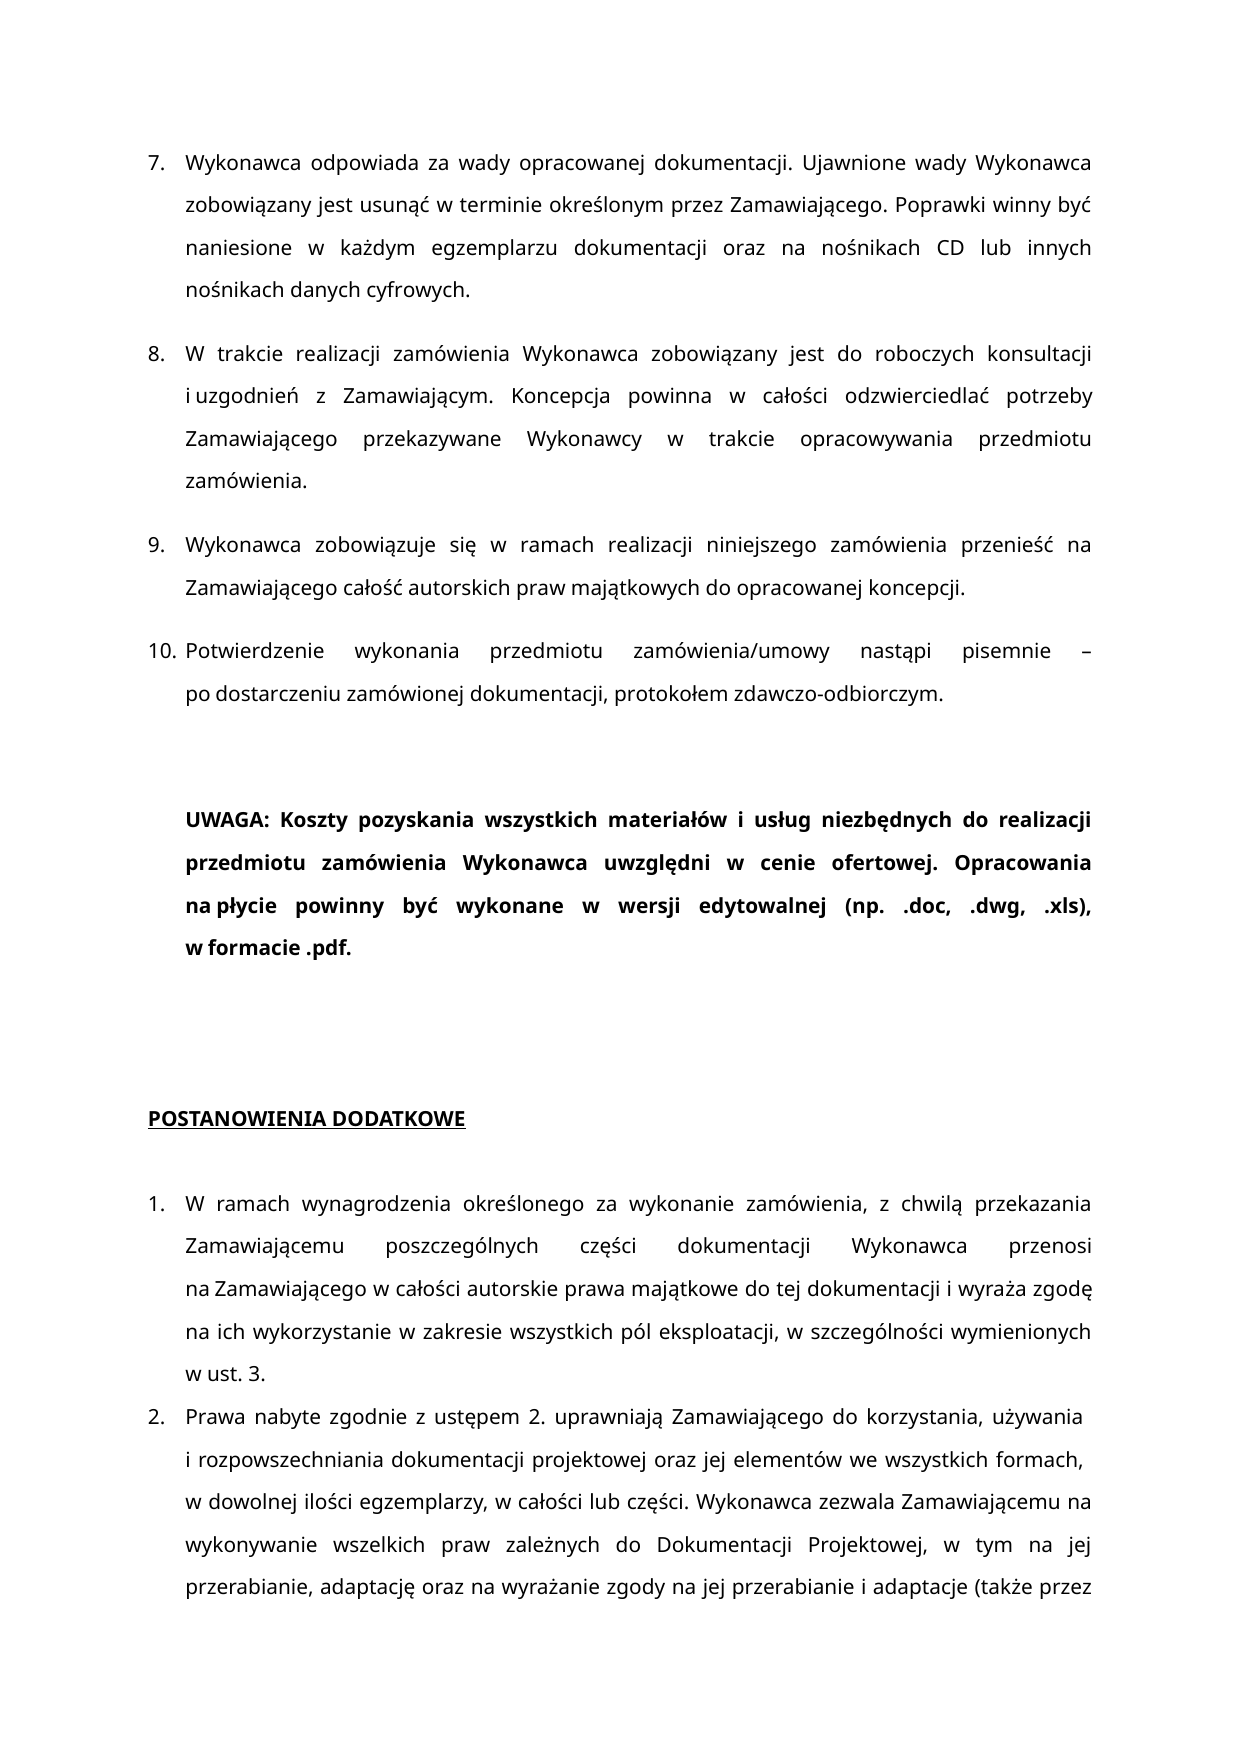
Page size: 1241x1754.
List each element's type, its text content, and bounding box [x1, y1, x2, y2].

list Potwierdzenie wykonania przedmiotu zamówienia/umowy nastąpi pisemnie – po dostarczeniu zamówionej dokumentacji, protokołem zdawczo-odbiorczym. [148, 636, 1093, 707]
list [148, 1402, 1093, 1601]
list W ramach wynagrodzenia określonego za wykonanie zamówienia, z chwilą przekazania Zamawiającemu poszczególnych części dokumentacji Wykonawca przenosi na Zamawiającego w całości autorskie prawa majątkowe do tej dokumentacji i wyraża zgodę na ich wykorzystanie w zakresie wszystkich pól eksploatacji, w szczególności wymienionych w ust. 3. [148, 1189, 1093, 1388]
list W trakcie realizacji zamówienia Wykonawca zobowiązany jest do roboczych konsultacji i uzgodnień z Zamawiającym. Koncepcja powinna w całości odzwierciedlać potrzeby Zamawiającego przekazywane Wykonawcy w trakcie opracowywania przedmiotu zamówienia. [148, 339, 1093, 495]
list Wykonawca odpowiada za wady opracowanej dokumentacji. Ujawnione wady Wykonawca zobowiązany jest usunąć w terminie określonym przez Zamawiającego. Poprawki winny być naniesione w każdym egzemplarzu dokumentacji oraz na nośnikach CD lub innych nośnikach danych cyfrowych. [148, 148, 1093, 304]
list POSTANOWIENIA DODATKOWE [148, 1104, 1093, 1132]
list UWAGA: Koszty pozyskania wszystkich materiałów i usług niezbędnych do realizacji przedmiotu zamówienia Wykonawca uwzględni w cenie ofertowej. Opracowania na płycie powinny być wykonane w wersji edytowalnej (np. .doc, .dwg, .xls), w formacie .pdf. [185, 806, 1093, 962]
list Wykonawca zobowiązuje się w ramach realizacji niniejszego zamówienia przenieść na Zamawiającego całość autorskich praw majątkowych do opracowanej koncepcji. [148, 530, 1093, 601]
